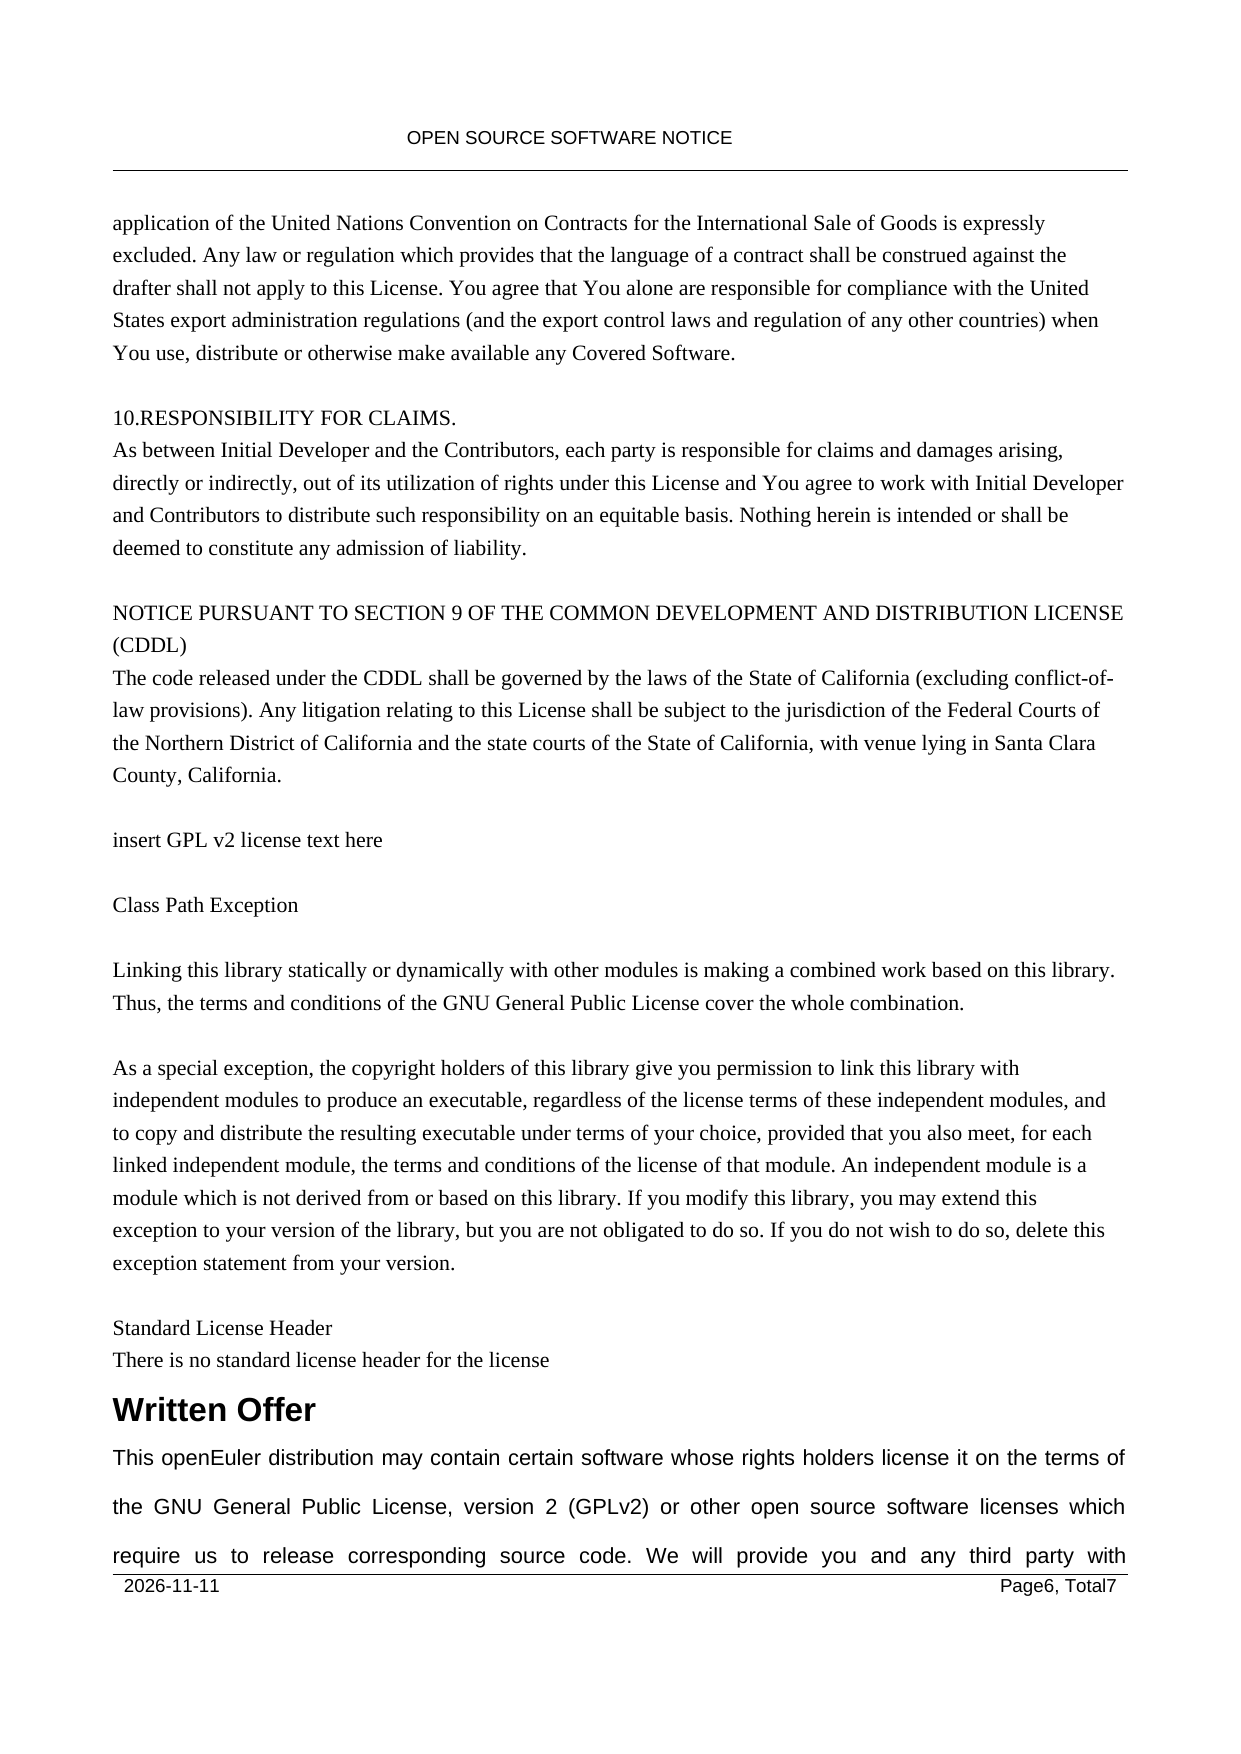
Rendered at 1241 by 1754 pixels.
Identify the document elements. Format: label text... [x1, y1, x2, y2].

text 10.RESPONSIBILITY FOR CLAIMS. [112, 401, 1128, 434]
text NOTICE PURSUANT TO SECTION 9 OF THE COMMON DEVELOPMENT AND DISTRIBUTION LICENSE (CDDL) [112, 596, 1128, 661]
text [112, 206, 1128, 369]
text Written Offer [112, 1376, 1128, 1441]
text The code released under the CDDL shall be governed by the laws of the State of California (excluding conflict-of-law provisions). Any litigation relating to this License shall be subject to the jurisdiction of the Federal Courts of the Northern District of California and the state courts of the State of California, with venue lying in Santa Clara County, California. insert GPL v2 license text here Class Path Exception Linking this library statically or dynamically with other modules is making a combined work based on this library. Thus, the terms and conditions of the GNU General Public License cover the whole combination. As a special exception, the copyright holders of this library give you permission to link this library with independent modules to produce an executable, regardless of the license terms of these independent modules, and to copy and distribute the resulting executable under terms of your choice, provided that you also meet, for each linked independent module, the terms and conditions of the license of that module. An independent module is a module which is not derived from or based on this library. If you modify this library, you may extend this exception to your version of the library, but you are not obligated to do so. If you do not wish to do so, delete this exception statement from your version. Standard License Header There is no standard license header for the license [112, 661, 1128, 1376]
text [112, 1441, 1128, 1571]
text As between Initial Developer and the Contributors, each party is responsible for claims and damages arising, directly or indirectly, out of its utilization of rights under this License and You agree to work with Initial Developer and Contributors to distribute such responsibility on an equitable basis. Nothing herein is intended or shall be deemed to constitute any admission of liability. [112, 434, 1128, 564]
